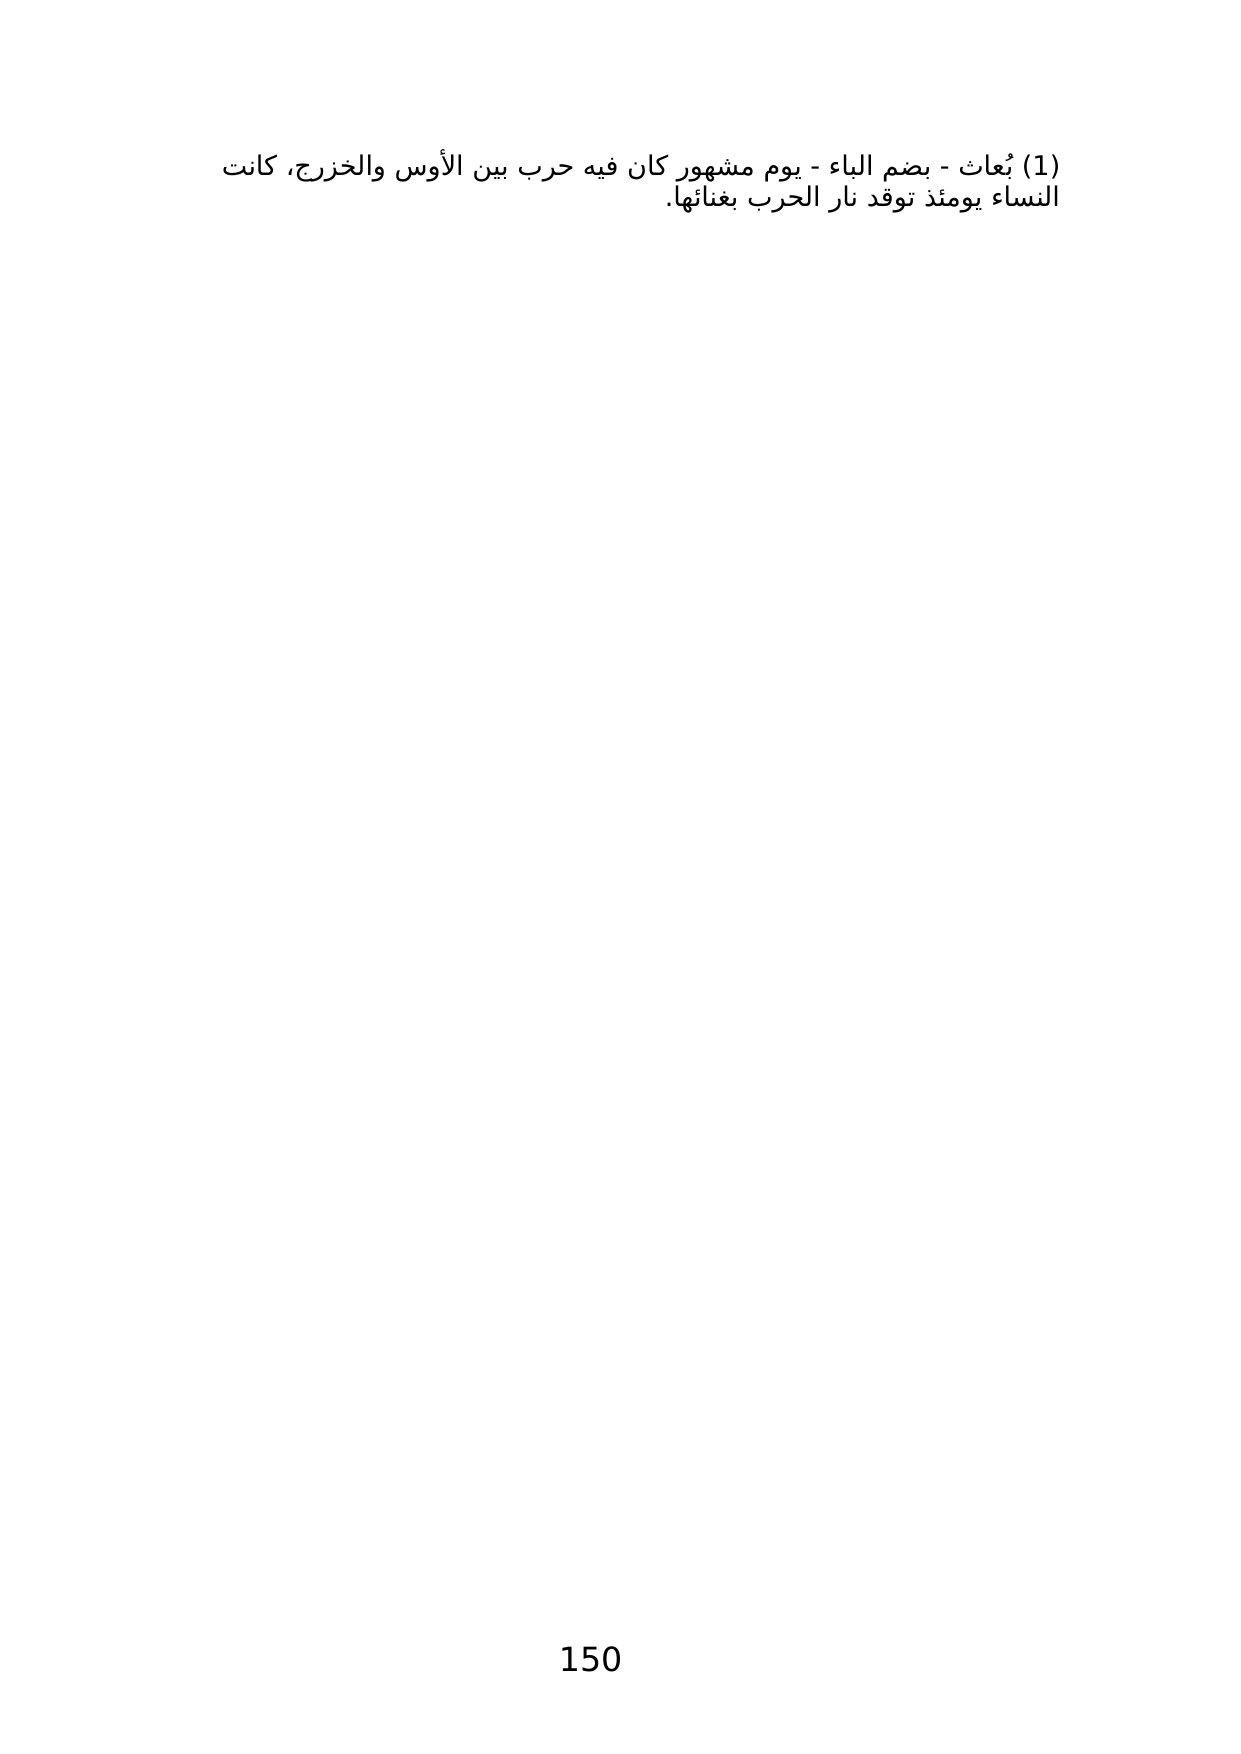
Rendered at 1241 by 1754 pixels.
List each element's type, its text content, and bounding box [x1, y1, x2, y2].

text (1) بُعاث - بضم الباء - يوم مشهور كان فيه حرب بين الأوس والخزرج، كانت النساء يومئذ توقد نار الحرب بغنائها. [180, 150, 1060, 213]
